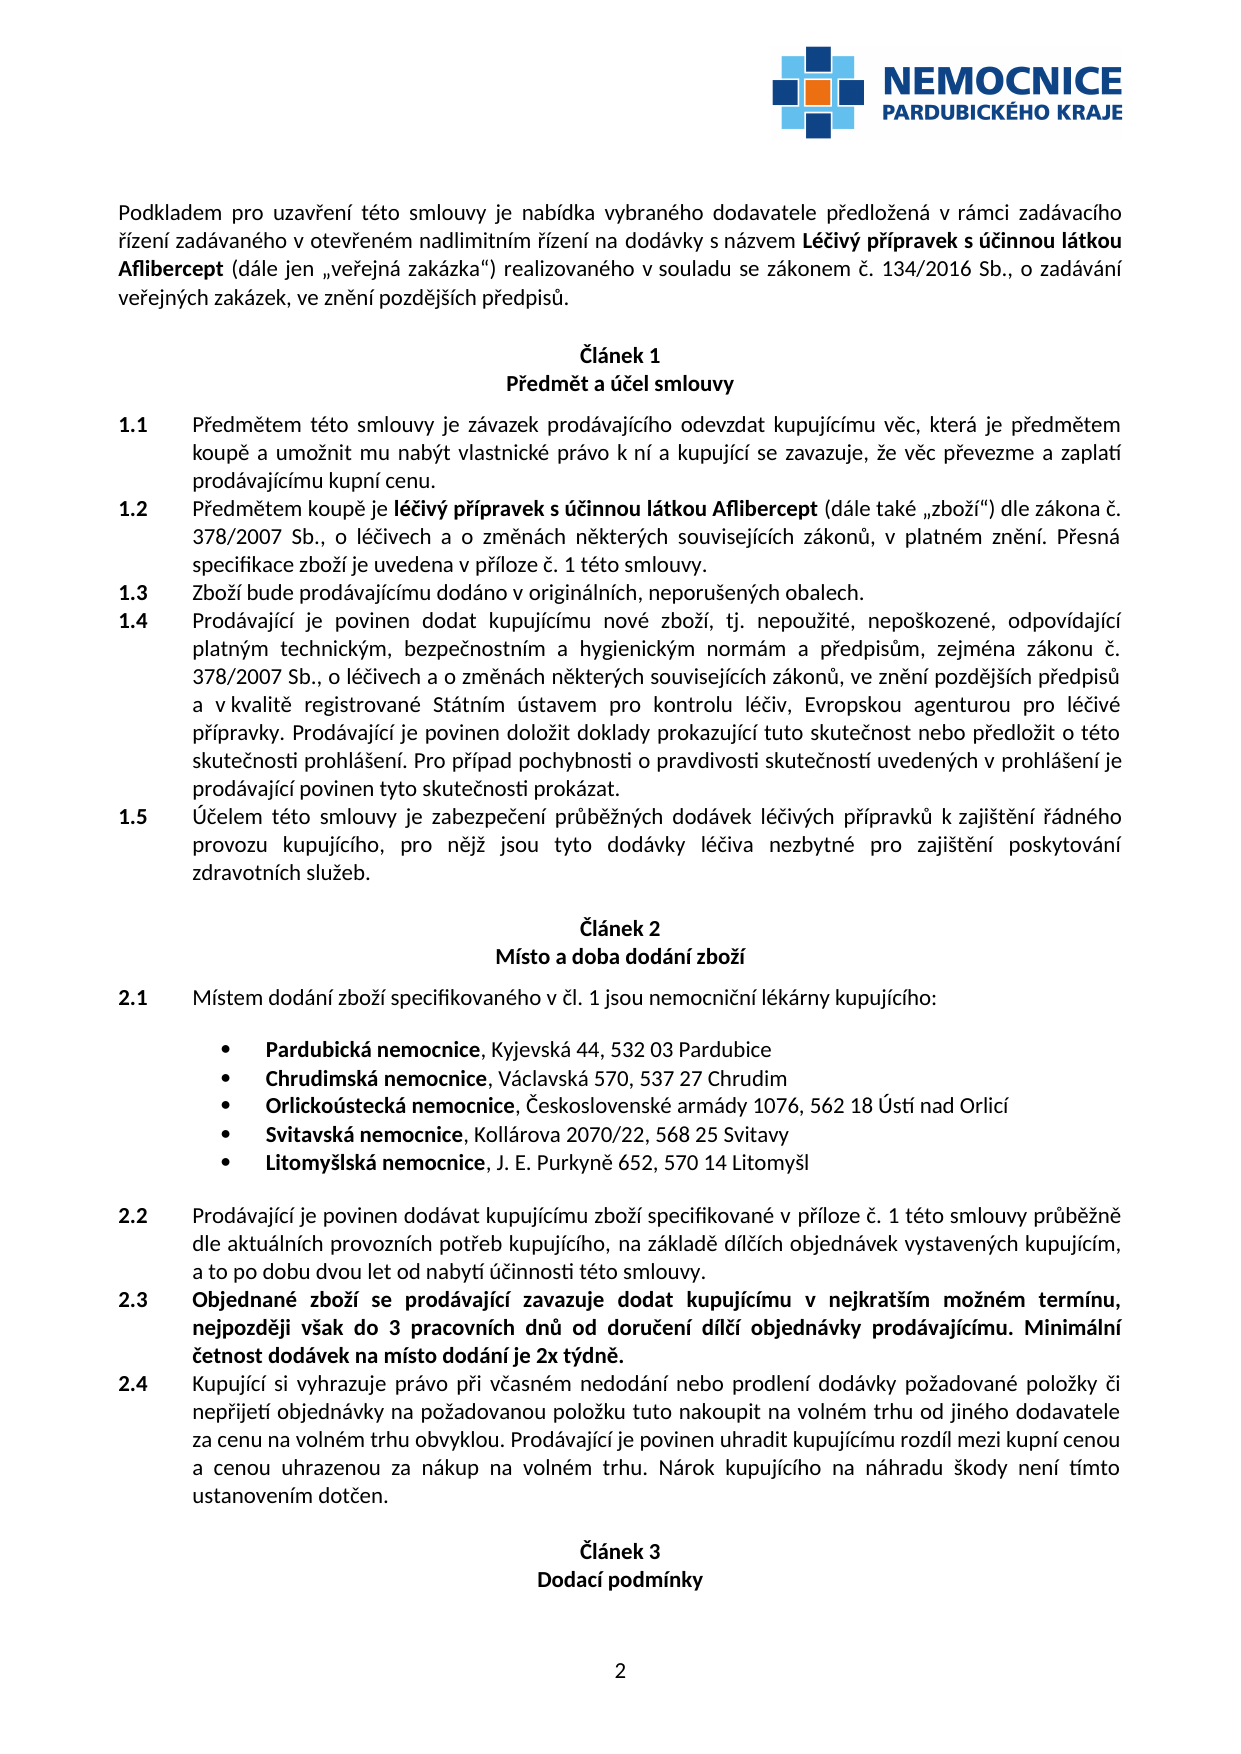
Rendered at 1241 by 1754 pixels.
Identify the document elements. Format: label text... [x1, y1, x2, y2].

list Pardubická nemocnice, Kyjevská 44, 532 03 Pardubice [193, 1036, 1122, 1064]
subtitle 1.1 Předmětem této smlouvy je závazek prodávajícího odevzdat kupujícímu věc, která je předmětem koupě a umožnit mu nabýt vlastnické právo k ní a kupující se zavazuje, že věc převezme a zaplatí prodávajícímu kupní cenu. [118, 410, 1122, 494]
text 1.2 Předmětem koupě je léčivý přípravek s účinnou látkou Aflibercept (dále také „zboží“) dle zákona č. 378/2007 Sb., o léčivech a o změnách některých souvisejících zákonů, v platném znění. Přesná specifikace zboží je uvedena v příloze č. 1 této smlouvy. [118, 494, 1122, 578]
text 2.3 Objednané zboží se prodávající zavazuje dodat kupujícímu v nejkratším možném termínu, nejpozději však do 3 pracovních dnů od doručení dílčí objednávky prodávajícímu. Minimální četnost dodávek na místo dodání je 2x týdně. [118, 1285, 1122, 1369]
text 2.4 Kupující si vyhrazuje právo při včasném nedodání nebo prodlení dodávky požadované položky či nepřijetí objednávky na požadovanou položku tuto nakoupit na volném trhu od jiného dodavatele za cenu na volném trhu obvyklou. Prodávající je povinen uhradit kupujícímu rozdíl mezi kupní cenou a cenou uhrazenou za nákup na volném trhu. Nárok kupujícího na náhradu škody není tímto ustanovením dotčen. [118, 1369, 1122, 1509]
text 2.2 Prodávající je povinen dodávat kupujícímu zboží specifikované v příloze č. 1 této smlouvy průběžně dle aktuálních provozních potřeb kupujícího, na základě dílčích objednávek vystavených kupujícím, a to po dobu dvou let od nabytí účinnosti této smlouvy. [118, 1201, 1122, 1285]
text Článek 2 [118, 914, 1122, 942]
text 1.3 Zboží bude prodávajícímu dodáno v originálních, neporušených obalech. [118, 578, 1122, 606]
text 1.5 Účelem této smlouvy je zabezpečení průběžných dodávek léčivých přípravků k zajištění řádného provozu kupujícího, pro nějž jsou tyto dodávky léčiva nezbytné pro zajištění poskytování zdravotních služeb. [118, 802, 1122, 886]
list Litomyšlská nemocnice, J. E. Purkyně 652, 570 14 Litomyšl [193, 1148, 1122, 1176]
text Podkladem pro uzavření této smlouvy je nabídka vybraného dodavatele předložená v rámci zadávacího řízení zadávaného v otevřeném nadlimitním řízení na dodávky s názvem Léčivý přípravek s účinnou látkou Aflibercept (dále jen „veřejná zakázka“) realizovaného v souladu se zákonem č. 134/2016 Sb., o zadávání veřejných zakázek, ve znění pozdějších předpisů. [118, 198, 1122, 311]
text Článek 3 [118, 1537, 1122, 1565]
picture [771, 45, 1123, 140]
list Chrudimská nemocnice, Václavská 570, 537 27 Chrudim [193, 1064, 1122, 1092]
text Předmět a účel smlouvy [118, 369, 1122, 397]
text 1.4 Prodávající je povinen dodat kupujícímu nové zboží, tj. nepoužité, nepoškozené, odpovídající platným technickým, bezpečnostním a hygienickým normám a předpisům, zejména zákonu č. 378/2007 Sb., o léčivech a o změnách některých souvisejících zákonů, ve znění pozdějších předpisů a v kvalitě registrované Státním ústavem pro kontrolu léčiv, Evropskou agenturou pro léčivé přípravky. Prodávající je povinen doložit doklady prokazující tuto skutečnost nebo předložit o této skutečnosti prohlášení. Pro případ pochybnosti o pravdivosti skutečností uvedených v prohlášení je prodávající povinen tyto skutečnosti prokázat. [118, 606, 1122, 802]
text Dodací podmínky [118, 1565, 1122, 1593]
list Orlickoústecká nemocnice, Československé armády 1076, 562 18 Ústí nad Orlicí [193, 1092, 1122, 1120]
text Článek 1 [118, 341, 1122, 369]
list Svitavská nemocnice, Kollárova 2070/22, 568 25 Svitavy [193, 1120, 1122, 1148]
text 2.1 Místem dodání zboží specifikovaného v čl. 1 jsou nemocniční lékárny kupujícího: [118, 983, 1122, 1011]
text Místo a doba dodání zboží [118, 942, 1122, 970]
